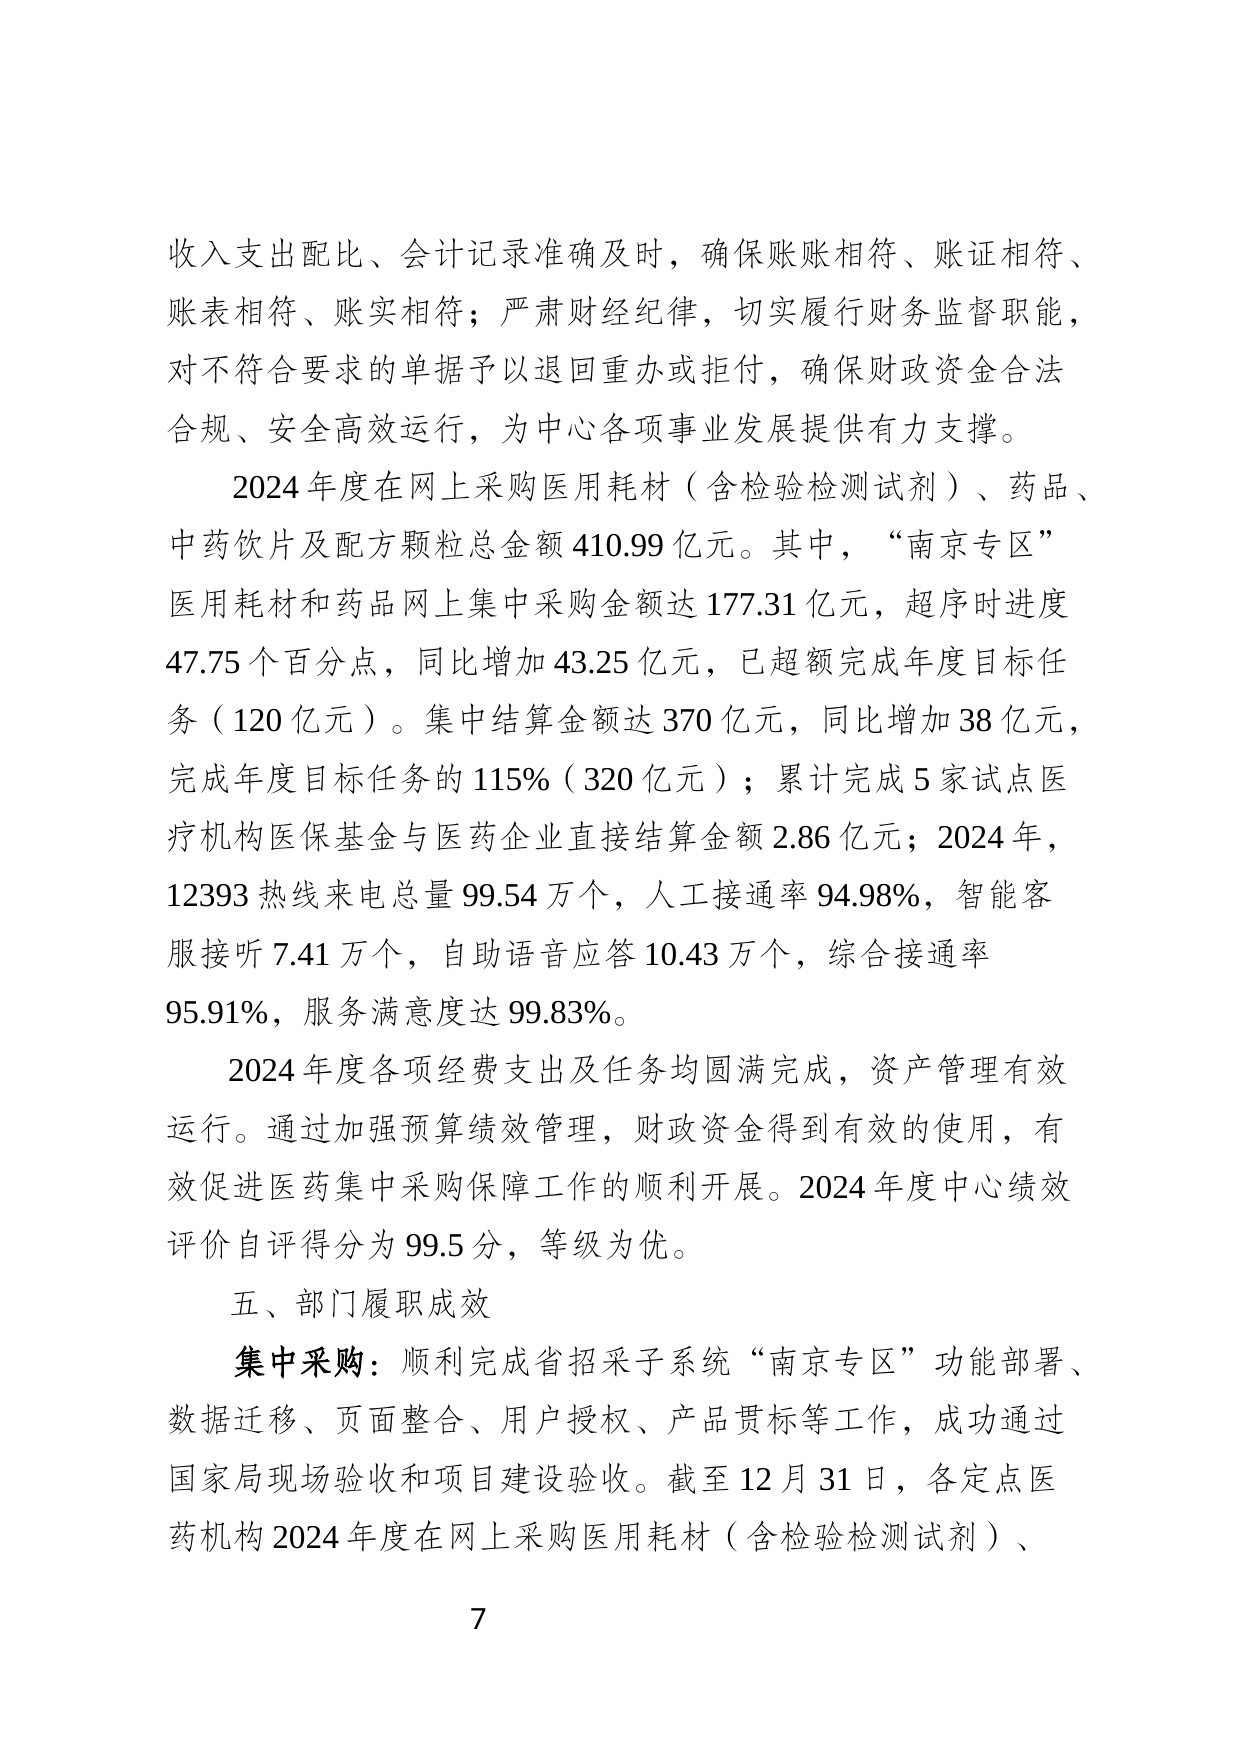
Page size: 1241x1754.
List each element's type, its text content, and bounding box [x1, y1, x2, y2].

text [165, 1327, 1075, 1560]
text 2024年度在网上采购医用耗材（含检验检测试剂）、药品、中药饮片及配方颗粒总金额410.99亿元。其中，“南京专区”医用耗材和药品网上集中采购金额达177.31亿元，超序时进度47.75个百分点，同比增加43.25亿元，已超额完成年度目标任务（120亿元）。集中结算金额达370亿元，同比增加38亿元，完成年度目标任务的115%（320亿元）；累计完成5家试点医疗机构医保基金与医药企业直接结算金额2.86亿元；2024年，12393热线来电总量99.54万个，人工接通率94.98%，智能客服接听7.41万个，自助语音应答10.43万个，综合接通率95.91%，服务满意度达99.83%。 [165, 452, 1075, 1035]
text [165, 218, 1075, 452]
text 五、部门履职成效 [165, 1268, 1075, 1327]
text 2024年度各项经费支出及任务均圆满完成，资产管理有效运行。通过加强预算绩效管理，财政资金得到有效的使用，有效促进医药集中采购保障工作的顺利开展。2024年度中心绩效评价自评得分为99.5分，等级为优。 [165, 1035, 1075, 1268]
